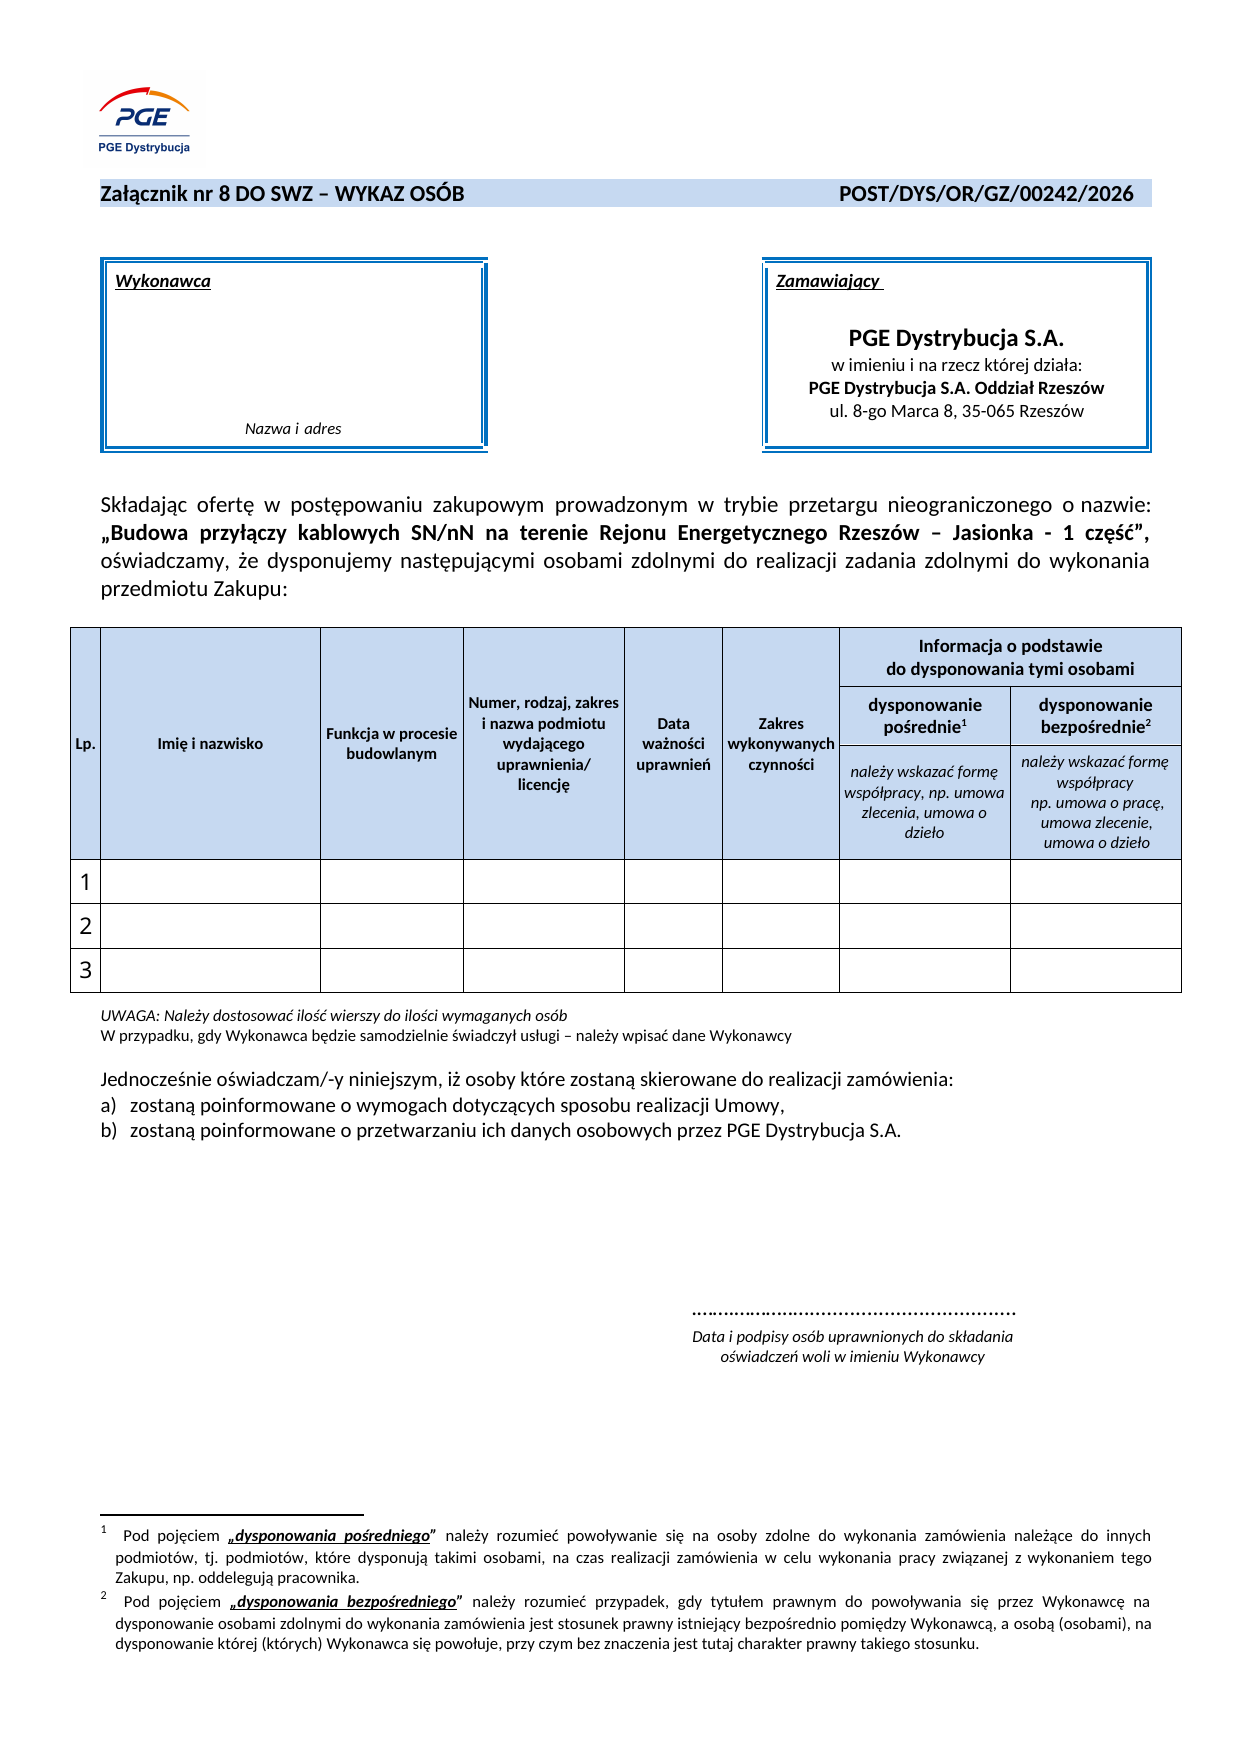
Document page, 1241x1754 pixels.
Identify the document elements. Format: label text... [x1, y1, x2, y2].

text .…….………..….................................... [100, 1293, 1149, 1321]
table_header Informacja o podstawie do dysponowania tymi osobami [840, 628, 1181, 686]
text oświadczeń woli w imieniu Wykonawcy [100, 1347, 1144, 1367]
table_header Wykonawca Nazwa i adres [104, 260, 484, 446]
table_cell [625, 904, 722, 947]
table_cell [1011, 949, 1181, 992]
table_cell [1011, 904, 1181, 947]
table_cell [625, 860, 722, 903]
table_cell 2 [71, 904, 100, 947]
table_cell należy wskazać formę współpracy, np. umowa zlecenia, umowa o dzieło [840, 746, 1010, 859]
table_header Zamawiający PGE Dystrybucja S.A. w imieniu i na rzecz której działa: PGE Dystrybucja S.A. Oddział Rzeszów ul. 8-go Marca 8, 35-065 Rzeszów [765, 263, 1146, 446]
table_header Data ważności uprawnień [625, 628, 722, 859]
table_cell [321, 949, 463, 992]
subtitle Załącznik nr 8 DO SWZ – WYKAZ OSÓB POST/DYS/OR/GZ/00242/2026 [100, 179, 1152, 207]
table_cell [101, 949, 320, 992]
table_cell [840, 949, 1010, 992]
table_cell 3 [71, 949, 100, 992]
table_header Numer, rodzaj, zakres i nazwa podmiotu wydającego uprawnienia/ licencję [464, 628, 624, 859]
table_cell [723, 904, 839, 947]
text UWAGA: Należy dostosować ilość wierszy do ilości wymaganych osób [100, 1005, 1211, 1025]
table_header Zakres wykonywanych czynności [723, 628, 839, 859]
text Data i podpisy osób uprawnionych do składania [100, 1326, 1144, 1347]
table_cell [321, 860, 463, 903]
table_cell [723, 949, 839, 992]
table_header Imię i nazwisko [101, 628, 320, 859]
table_header [484, 257, 765, 446]
table_cell [625, 949, 722, 992]
table_cell [723, 860, 839, 903]
table_header Lp. [71, 628, 100, 859]
list zostaną poinformowane o wymogach dotyczących sposobu realizacji Umowy, [100, 1092, 1152, 1117]
table_cell [101, 904, 320, 947]
table_cell [101, 860, 320, 903]
table_cell [840, 860, 1010, 903]
table_cell należy wskazać formę współpracy np. umowa o pracę, umowa zlecenie, umowa o dzieło [1011, 746, 1181, 859]
table_cell [464, 904, 624, 947]
table_header Funkcja w procesie budowlanym [321, 628, 463, 859]
table_cell [464, 949, 624, 992]
table_cell dysponowanie bezpośrednie [1011, 687, 1181, 744]
table_cell dysponowanie pośrednie [840, 687, 1010, 744]
table_cell [1011, 860, 1181, 903]
table_cell [464, 860, 624, 903]
table_cell [840, 904, 1010, 947]
text Składając ofertę w postępowaniu zakupowym prowadzonym w trybie przetargu nieograniczonego o nazwie: „Budowa przyłączy kablowych SN/nN na terenie Rejonu Energetycznego Rzeszów – Jasionka - 1 część”, oświadczamy, że dysponujemy następującymi osobami zdolnymi do realizacji zadania zdolnymi do wykonania przedmiotu Zakupu: [100, 490, 1152, 602]
text W przypadku, gdy Wykonawca będzie samodzielnie świadczył usługi – należy wpisać dane Wykonawcy [100, 1025, 1152, 1046]
table_cell [321, 904, 463, 947]
list zostaną poinformowane o przetwarzaniu ich danych osobowych przez PGE Dystrybucja S.A. [100, 1117, 1152, 1143]
table_cell 1 [71, 860, 100, 903]
text Jednocześnie oświadczam/-y niniejszym, iż osoby które zostaną skierowane do realizacji zamówienia: [100, 1067, 1152, 1092]
picture [82, 70, 207, 168]
